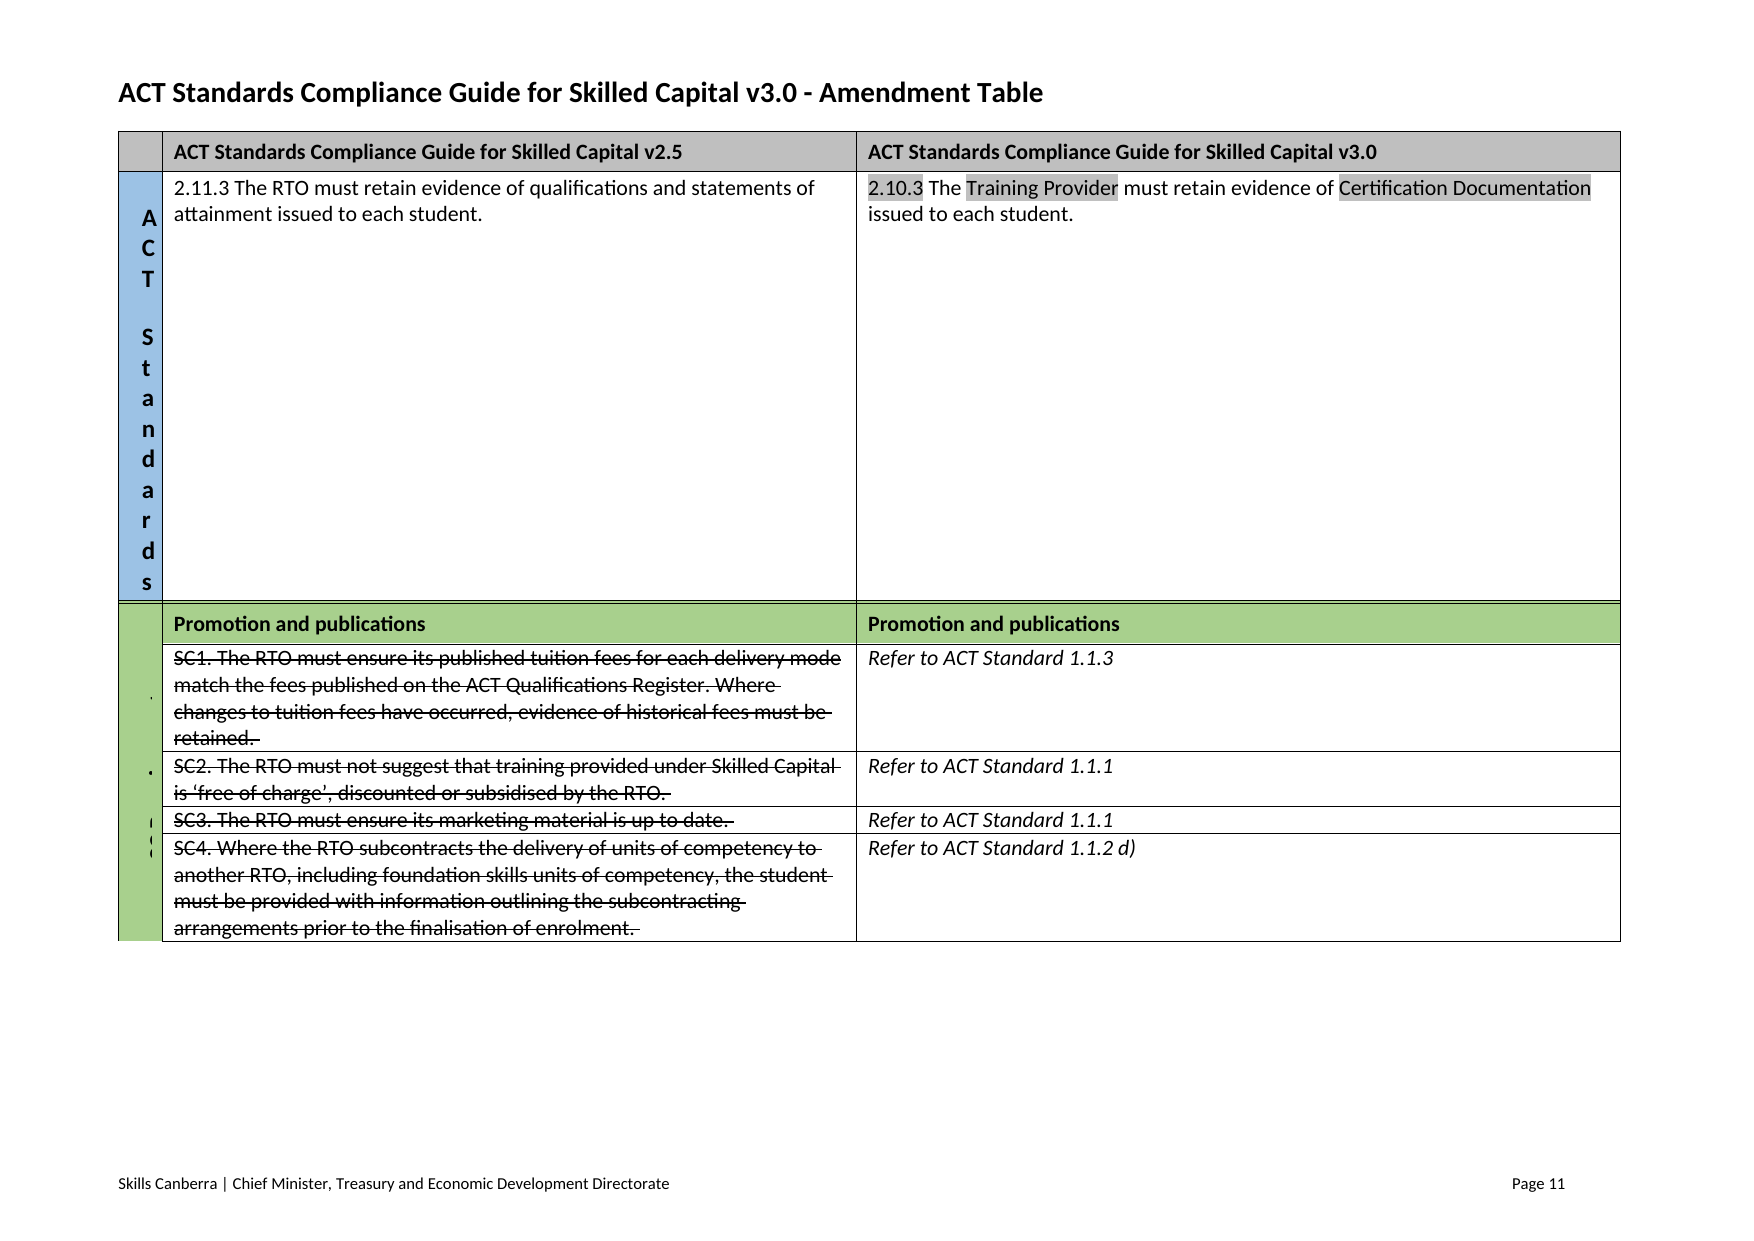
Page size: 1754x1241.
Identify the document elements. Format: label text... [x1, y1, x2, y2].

table_cell Promotion and publications [857, 604, 1620, 643]
table_cell 2.10.3 The Training Provider must retain evidence of Certification Documentation issued to each student. [857, 172, 1620, 600]
table_cell Refer to ACT Standard 1.1.1 [857, 807, 1620, 833]
table_cell SC1. The RTO must ensure its published tuition fees for each delivery mode match the fees published on the ACT Qualifications Register. Where changes to tuition fees have occurred, evidence of historical fees must be retained. [163, 645, 856, 751]
table_cell SC4. Where the RTO subcontracts the delivery of units of competency to another RTO, including foundation skills units of competency, the student must be provided with information outlining the subcontracting arrangements prior to the finalisation of enrolment. [163, 834, 856, 941]
table_cell SC Requirements [119, 604, 162, 941]
table_header ACT Standards Compliance Guide for Skilled Capital v2.5 [163, 132, 856, 171]
table_cell Promotion and publications [163, 604, 856, 643]
table_cell Refer to ACT Standard 1.1.2 d) [857, 834, 1620, 941]
table_cell Refer to ACT Standard 1.1.1 [857, 752, 1620, 806]
table_header [119, 132, 162, 171]
table_cell SC2. The RTO must not suggest that training provided under Skilled Capital is ‘free of charge’, discounted or subsidised by the RTO. [163, 752, 856, 806]
table_cell 2.11.3 The RTO must retain evidence of qualifications and statements of attainment issued to each student. [163, 172, 856, 600]
table_cell SC3. The RTO must ensure its marketing material is up to date. [163, 807, 856, 833]
table_cell Refer to ACT Standard 1.1.3 [857, 645, 1620, 751]
table_header ACT Standards Compliance Guide for Skilled Capital v3.0 [857, 132, 1620, 171]
